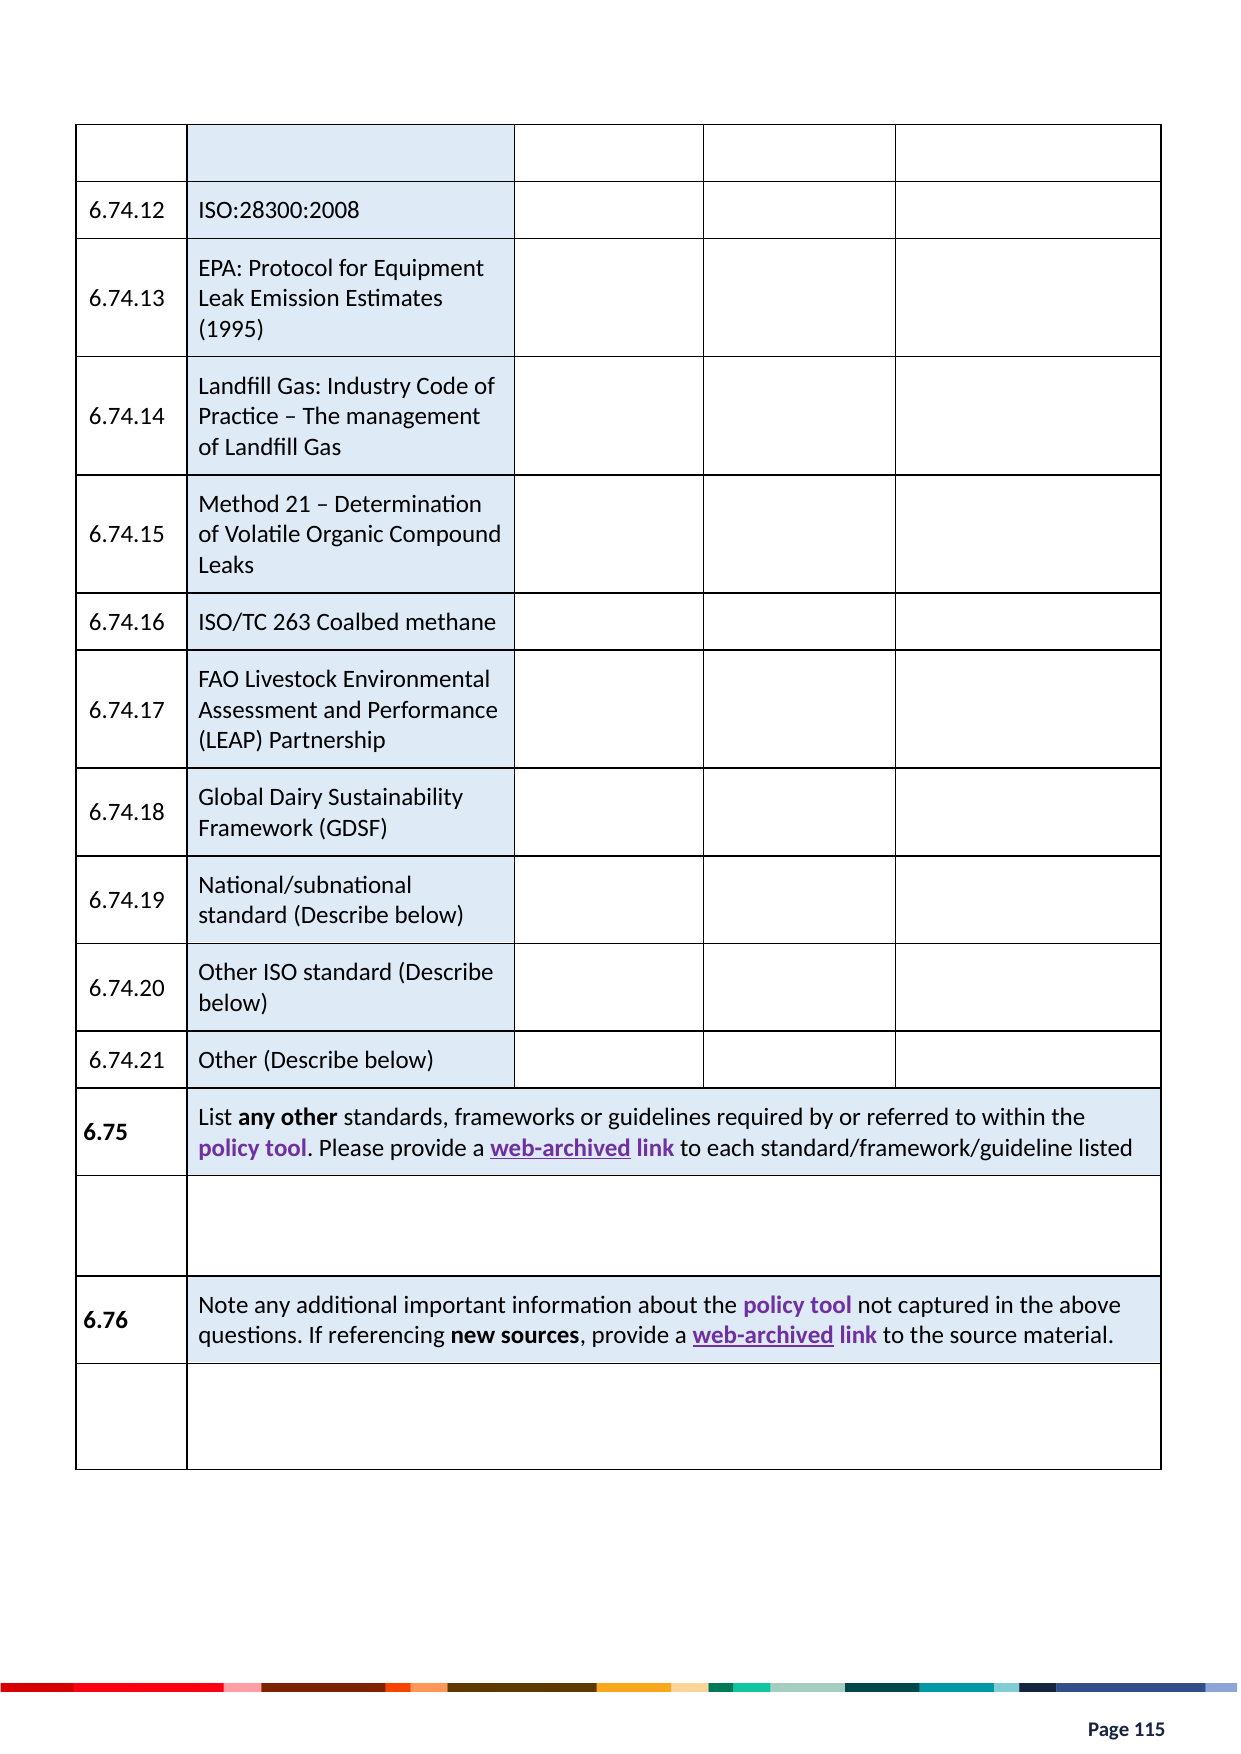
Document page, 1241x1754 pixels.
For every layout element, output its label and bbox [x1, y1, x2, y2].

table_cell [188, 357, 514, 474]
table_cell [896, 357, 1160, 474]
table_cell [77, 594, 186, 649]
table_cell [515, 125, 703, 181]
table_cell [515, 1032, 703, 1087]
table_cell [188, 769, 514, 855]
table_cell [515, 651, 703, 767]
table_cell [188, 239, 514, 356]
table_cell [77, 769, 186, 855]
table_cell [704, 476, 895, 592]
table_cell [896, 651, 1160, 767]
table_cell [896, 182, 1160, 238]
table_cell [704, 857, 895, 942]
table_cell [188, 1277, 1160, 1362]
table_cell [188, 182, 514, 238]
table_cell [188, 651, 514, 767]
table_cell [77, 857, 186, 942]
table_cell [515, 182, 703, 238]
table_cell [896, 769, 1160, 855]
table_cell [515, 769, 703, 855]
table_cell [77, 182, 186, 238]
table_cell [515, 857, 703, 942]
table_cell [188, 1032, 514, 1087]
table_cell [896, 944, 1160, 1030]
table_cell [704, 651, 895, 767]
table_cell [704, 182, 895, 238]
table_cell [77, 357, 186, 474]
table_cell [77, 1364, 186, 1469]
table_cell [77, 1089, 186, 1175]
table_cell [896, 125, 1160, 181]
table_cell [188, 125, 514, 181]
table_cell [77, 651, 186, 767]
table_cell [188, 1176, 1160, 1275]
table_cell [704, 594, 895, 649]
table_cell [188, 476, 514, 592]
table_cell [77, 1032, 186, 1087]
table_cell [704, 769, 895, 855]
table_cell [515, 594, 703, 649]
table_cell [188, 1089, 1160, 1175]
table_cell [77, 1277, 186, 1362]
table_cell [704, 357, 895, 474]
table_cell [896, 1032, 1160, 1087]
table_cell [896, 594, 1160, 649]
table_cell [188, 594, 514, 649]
picture [0, 1683, 1236, 1692]
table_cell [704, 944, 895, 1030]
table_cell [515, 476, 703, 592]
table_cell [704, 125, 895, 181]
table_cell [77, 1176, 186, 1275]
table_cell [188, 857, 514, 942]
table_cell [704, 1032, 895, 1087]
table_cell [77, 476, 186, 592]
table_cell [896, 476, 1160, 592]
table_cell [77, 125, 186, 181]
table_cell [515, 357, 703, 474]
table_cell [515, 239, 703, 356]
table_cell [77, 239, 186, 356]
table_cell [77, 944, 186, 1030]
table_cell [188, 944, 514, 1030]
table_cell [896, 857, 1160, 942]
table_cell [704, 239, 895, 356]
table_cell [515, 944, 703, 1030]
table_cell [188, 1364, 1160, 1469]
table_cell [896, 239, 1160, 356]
